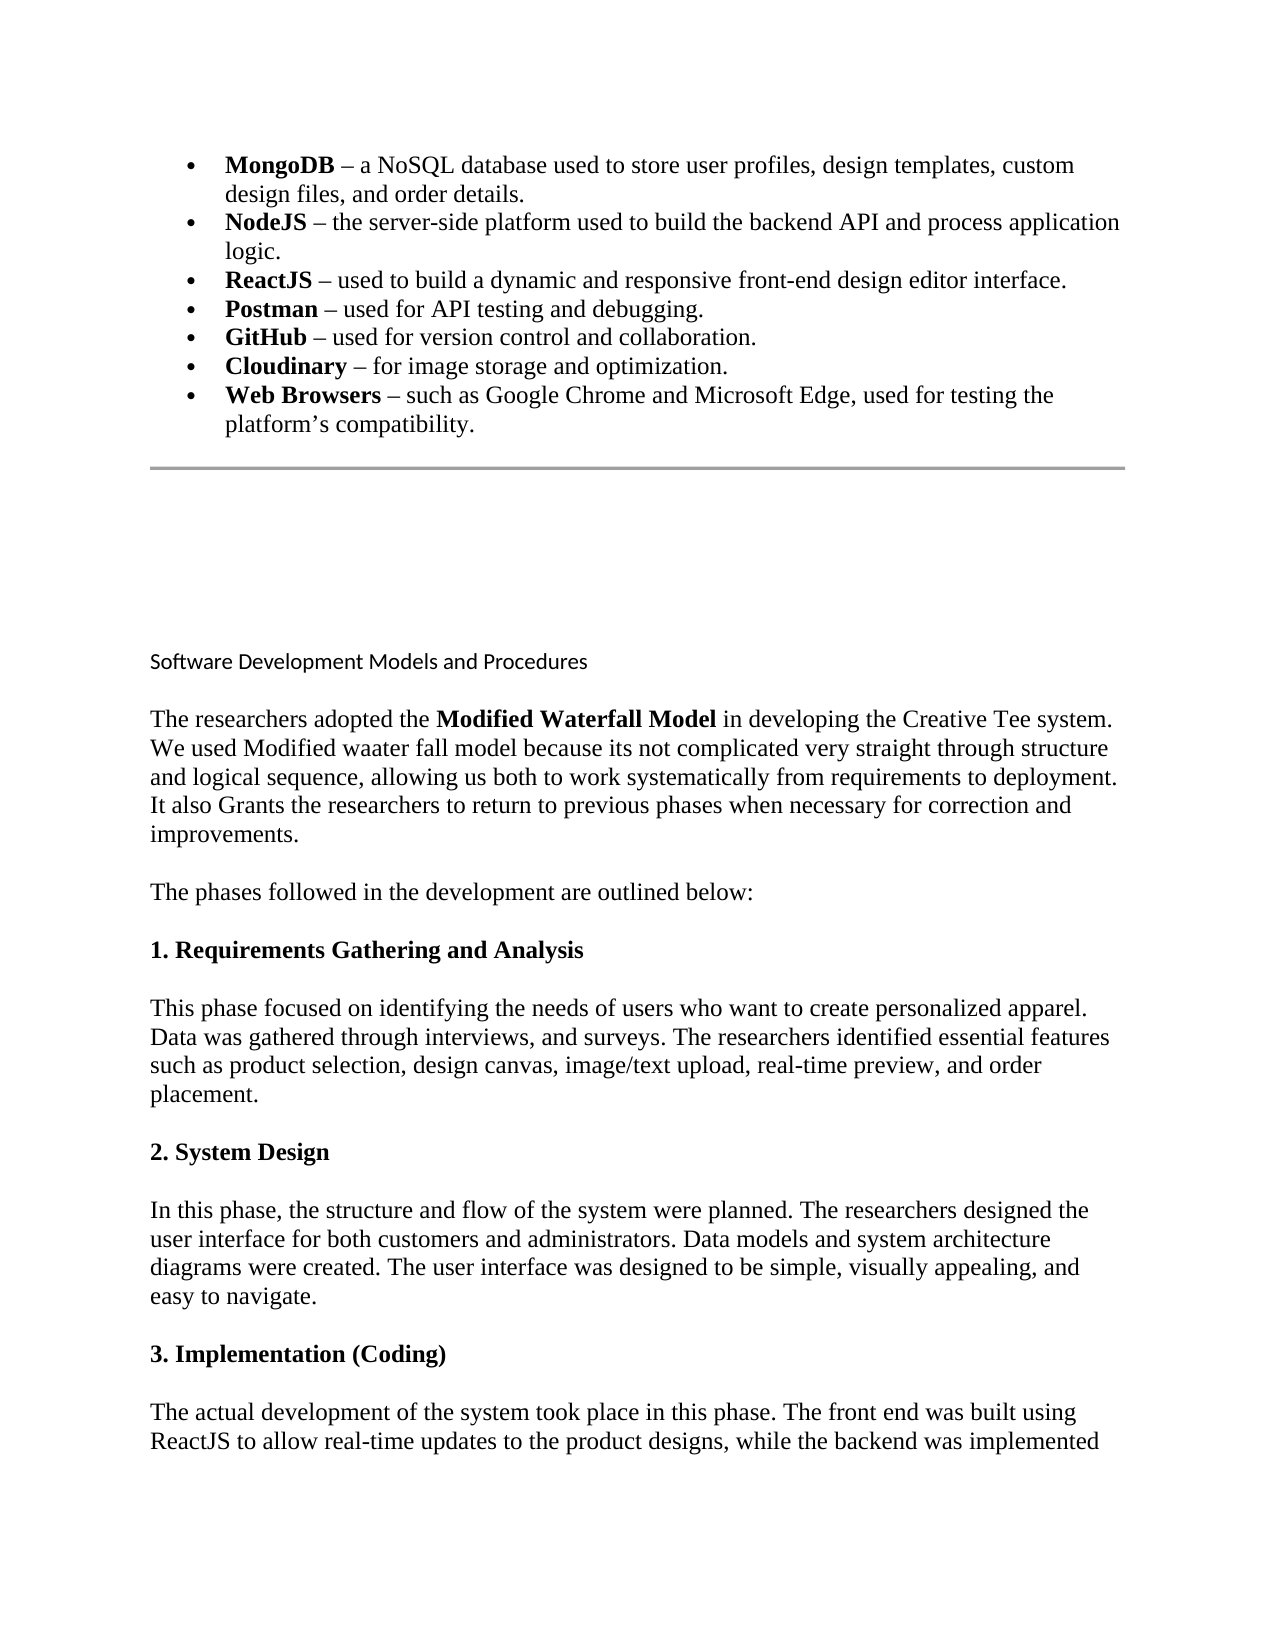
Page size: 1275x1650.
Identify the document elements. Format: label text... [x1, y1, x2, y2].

text 3. Implementation (Coding) [150, 1339, 1125, 1368]
text This phase focused on identifying the needs of users who want to create personalized apparel. Data was gathered through interviews, and surveys. The researchers identified essential features such as product selection, design canvas, image/text upload, real-time preview, and order placement. [150, 993, 1125, 1108]
list Web Browsers – such as Google Chrome and Microsoft Edge, used for testing the platform’s compatibility. [187, 380, 1125, 437]
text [150, 1397, 1125, 1454]
text 1. Requirements Gathering and Analysis [150, 935, 1125, 964]
text Software Development Models and Procedures [150, 647, 1125, 675]
text 2. System Design [150, 1137, 1125, 1166]
list NodeJS – the server-side platform used to build the backend API and process application logic. [187, 207, 1125, 265]
list Cloudinary – for image storage and optimization. [187, 351, 1125, 380]
text The researchers adopted the Modified Waterfall Model in developing the Creative Tee system. We used Modified waater fall model because its not complicated very straight through structure and logical sequence, allowing us both to work systematically from requirements to deployment. It also Grants the researchers to return to previous phases when necessary for correction and improvements. [150, 704, 1125, 848]
list ReactJS – used to build a dynamic and responsive front-end design editor interface. [187, 265, 1125, 294]
text The phases followed in the development are outlined below: [150, 877, 1125, 906]
text In this phase, the structure and flow of the system were planned. The researchers designed the user interface for both customers and administrators. Data models and system architecture diagrams were created. The user interface was designed to be simple, visually appealing, and easy to navigate. [150, 1195, 1125, 1310]
list MongoDB – a NoSQL database used to store user profiles, design templates, custom design files, and order details. [187, 150, 1125, 207]
list GitHub – used for version control and collaboration. [187, 322, 1125, 351]
list Postman – used for API testing and debugging. [187, 294, 1125, 322]
